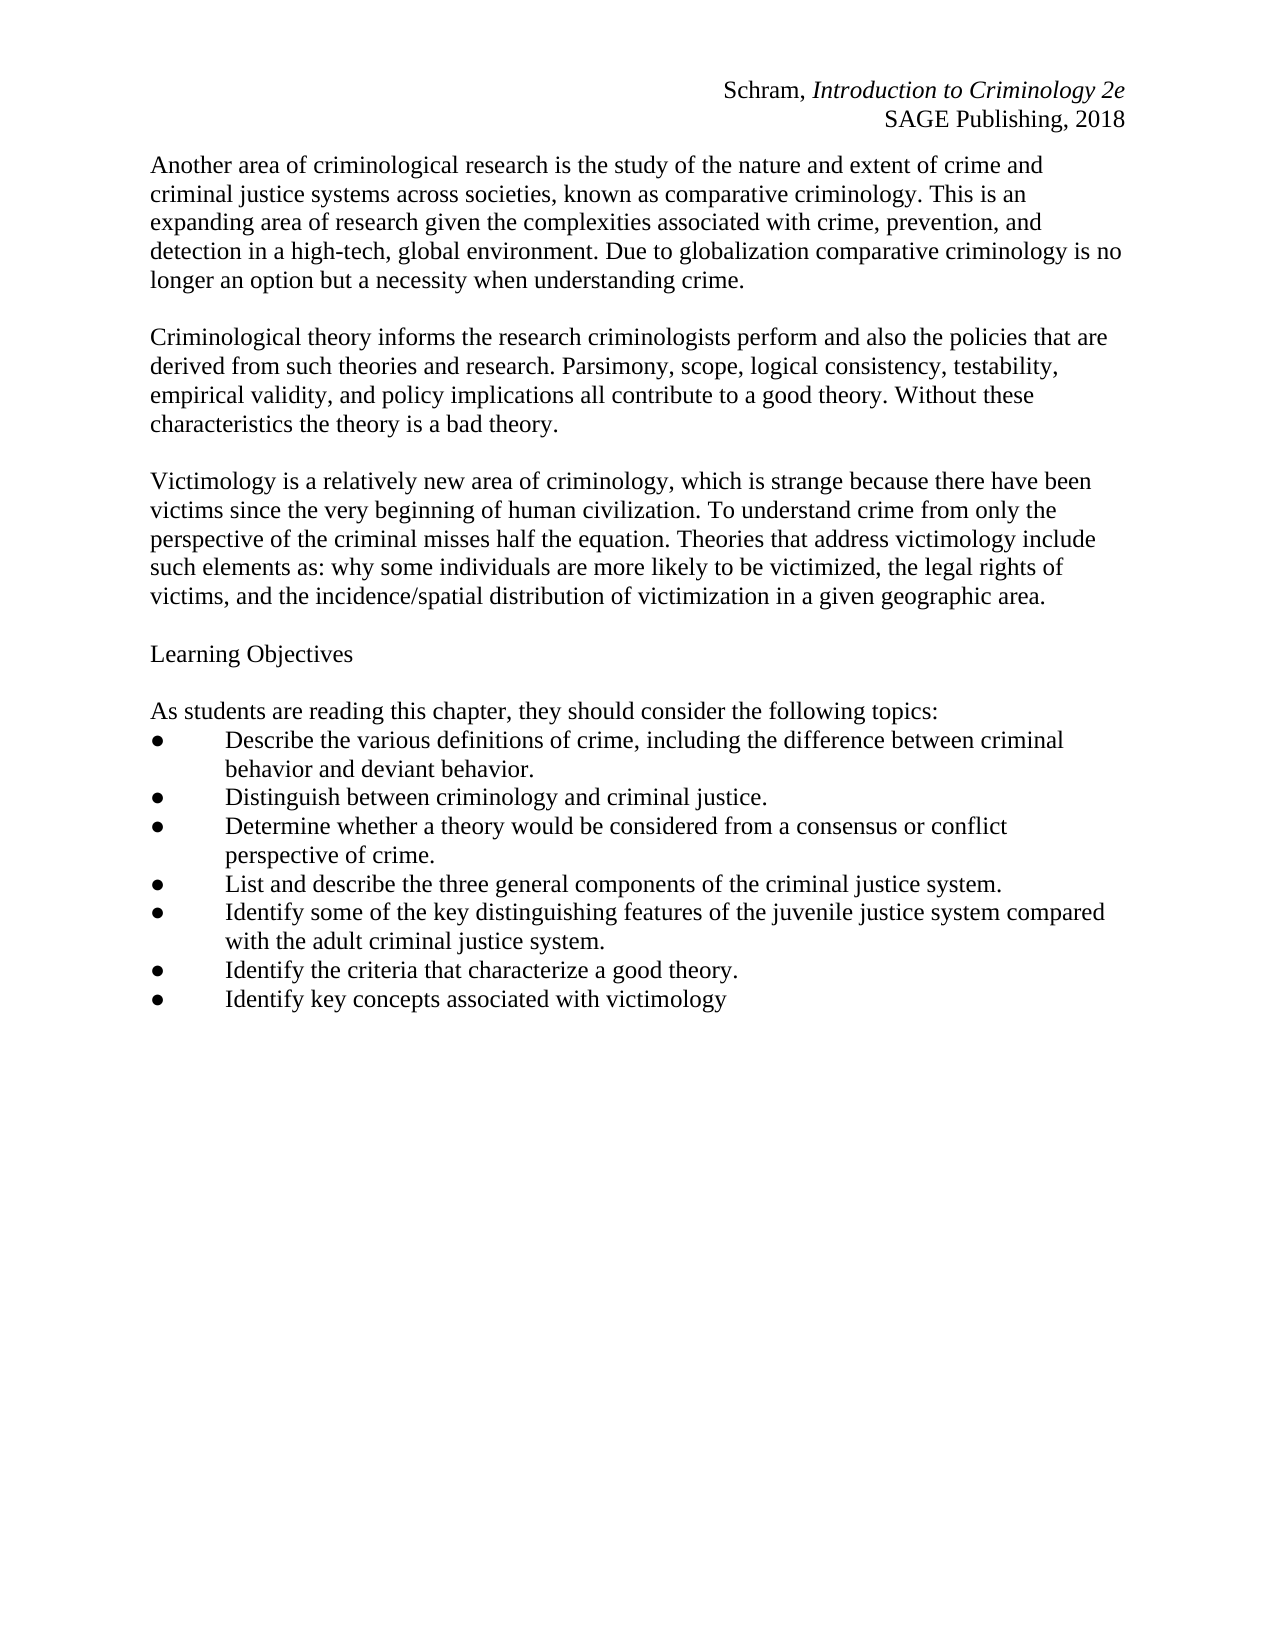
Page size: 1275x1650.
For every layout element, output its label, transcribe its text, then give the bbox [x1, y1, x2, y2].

text As students are reading this chapter, they should consider the following topics: [150, 696, 1125, 725]
text Learning Objectives [150, 639, 1125, 667]
text ● List and describe the three general components of the criminal justice system. [150, 869, 1125, 897]
text ● Describe the various definitions of crime, including the difference between criminal behavior and deviant behavior. [150, 725, 1125, 782]
text Another area of criminological research is the study of the nature and extent of crime and criminal justice systems across societies, known as comparative criminology. This is an expanding area of research given the complexities associated with crime, prevention, and detection in a high-tech, global environment. Due to globalization comparative criminology is no longer an option but a necessity when understanding crime. [150, 150, 1125, 294]
text Victimology is a relatively new area of criminology, which is strange because there have been victims since the very beginning of human civilization. To understand crime from only the perspective of the criminal misses half the equation. Theories that address victimology include such elements as: why some individuals are more likely to be victimized, the legal rights of victims, and the incidence/spatial distribution of victimization in a given geographic area. [150, 466, 1125, 610]
text ● Distinguish between criminology and criminal justice. [150, 782, 1125, 811]
text ● Identify some of the key distinguishing features of the juvenile justice system compared with the adult criminal justice system. [150, 897, 1125, 955]
text Criminological theory informs the research criminologists perform and also the policies that are derived from such theories and research. Parsimony, scope, logical consistency, testability, empirical validity, and policy implications all contribute to a good theory. Without these characteristics the theory is a bad theory. [150, 322, 1125, 437]
text ● Identify the criteria that characterize a good theory. [150, 955, 1125, 984]
text ● Identify key concepts associated with victimology [150, 984, 1125, 1012]
text ● Determine whether a theory would be considered from a consensus or conflict perspective of crime. [150, 811, 1125, 869]
